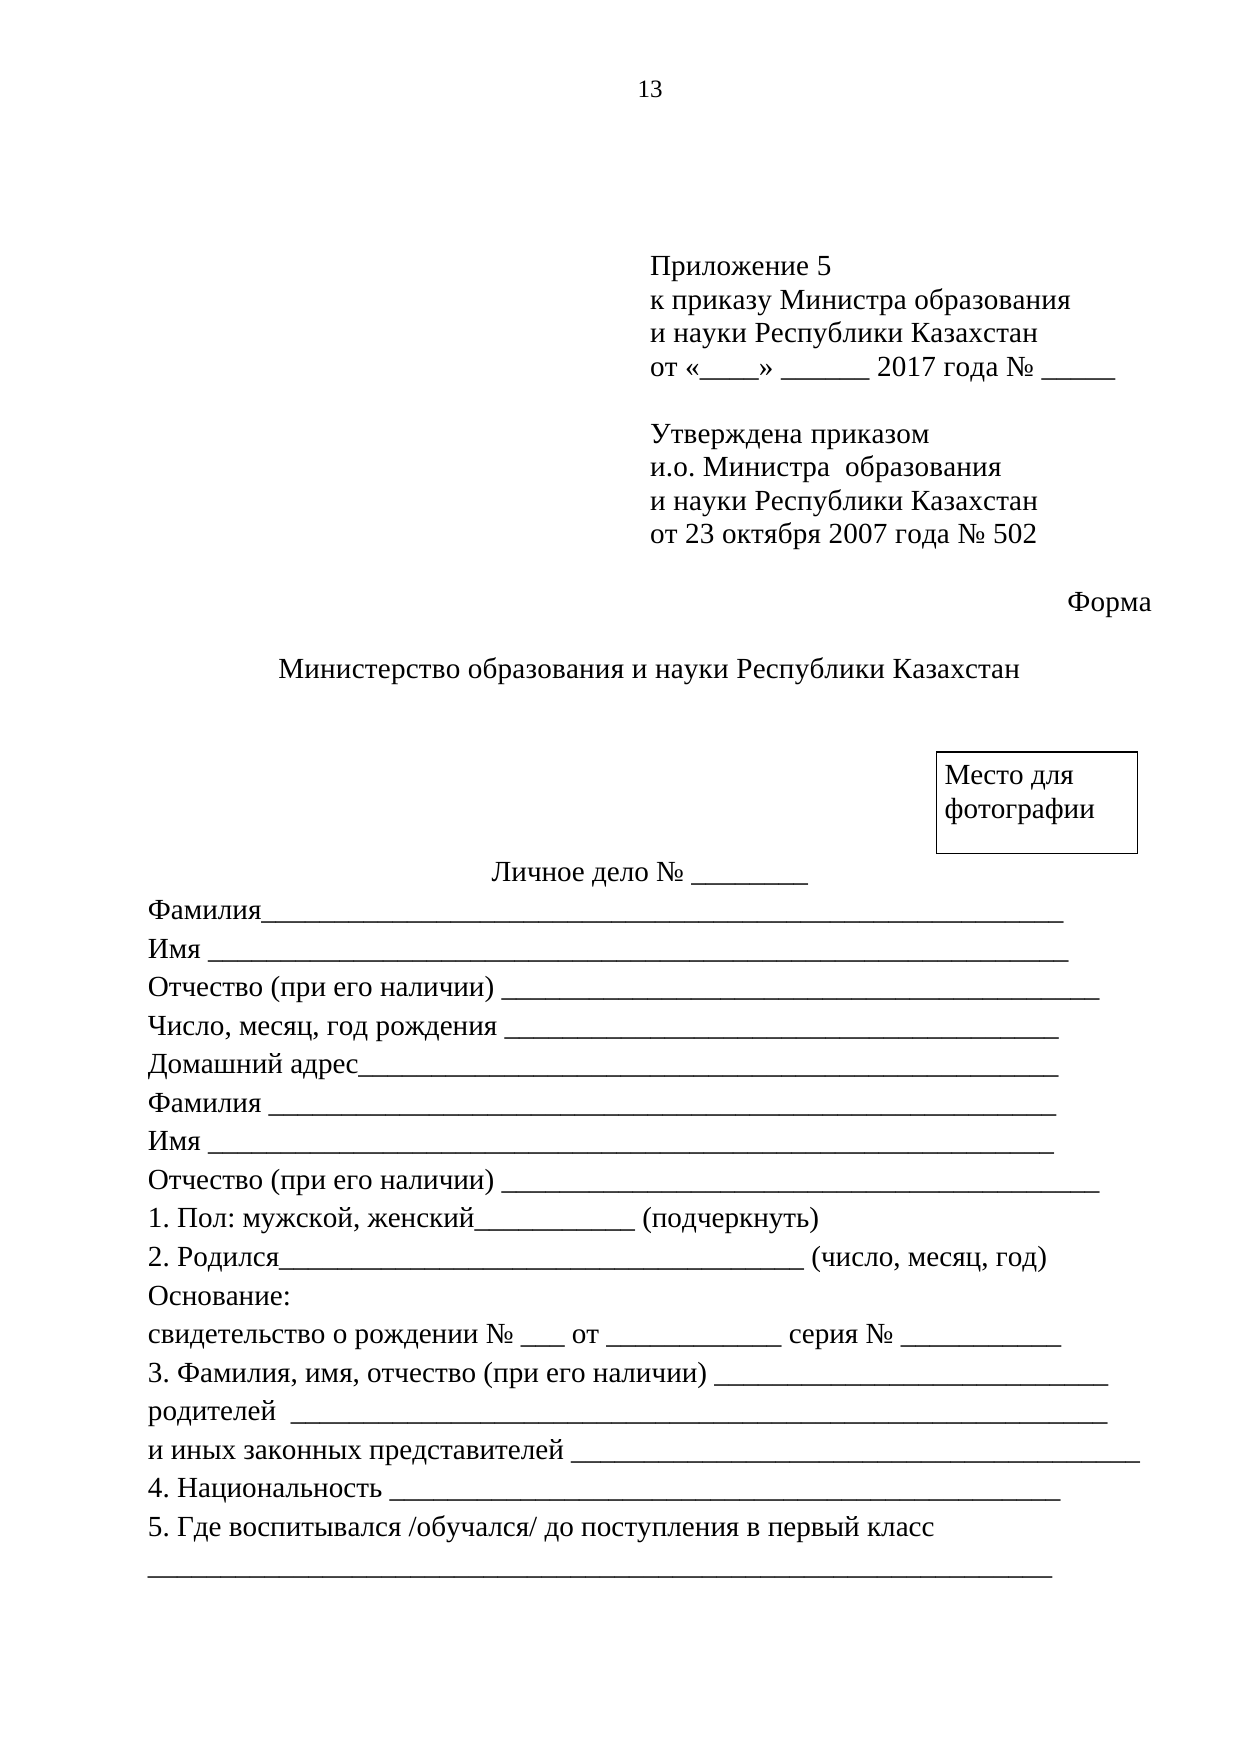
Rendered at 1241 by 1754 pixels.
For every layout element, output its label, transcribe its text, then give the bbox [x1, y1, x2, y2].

text Домашний адрес________________________________________________ [148, 1046, 1152, 1080]
text Фамилия ______________________________________________________ [148, 1085, 1152, 1118]
text от 23 октября 2007 года № 502 [650, 517, 1152, 550]
text 5. Где воспитывался /обучался/ до поступления в первый класс [148, 1509, 1152, 1542]
text свидетельство о рождении № ___ от ____________ серия № ___________ [148, 1316, 1152, 1350]
text Число, месяц, год рождения ______________________________________ [148, 1008, 1152, 1041]
text Фамилия_______________________________________________________ [148, 892, 1152, 926]
text и иных законных представителей _______________________________________ [148, 1432, 1152, 1465]
text Основание: [148, 1278, 1152, 1311]
text ______________________________________________________________ [148, 1547, 1152, 1581]
text 3. Фамилия, имя, отчество (при его наличии) ___________________________ [148, 1355, 1152, 1388]
text Форма [148, 584, 1152, 617]
text родителей ________________________________________________________ [148, 1393, 1152, 1427]
text к приказу Министра образования [650, 282, 1152, 315]
text 1. Пол: мужской, женский___________ (подчеркнуть) [148, 1201, 1152, 1234]
text Личное дело № ________ [148, 854, 1152, 887]
text Отчество (при его наличии) _________________________________________ [148, 1162, 1152, 1196]
text 4. Национальность ______________________________________________ [148, 1470, 1152, 1504]
text Приложение 5 [650, 248, 1152, 282]
text Имя __________________________________________________________ [148, 1123, 1152, 1157]
text от «____» ______ 2017 года № _____ [650, 349, 1152, 382]
text Имя ___________________________________________________________ [148, 931, 1152, 964]
text Министерство образования и науки Республики Казахстан [148, 651, 1152, 684]
text и науки Республики Казахстан [650, 483, 1152, 517]
text Утверждена приказом и.о. Министра образования [650, 416, 1152, 483]
text 2. Родился____________________________________ (число, месяц, год) [148, 1239, 1152, 1273]
table_header Место для фотографии [937, 753, 1137, 853]
text и науки Республики Казахстан [650, 315, 1152, 349]
text Отчество (при его наличии) _________________________________________ [148, 969, 1152, 1003]
